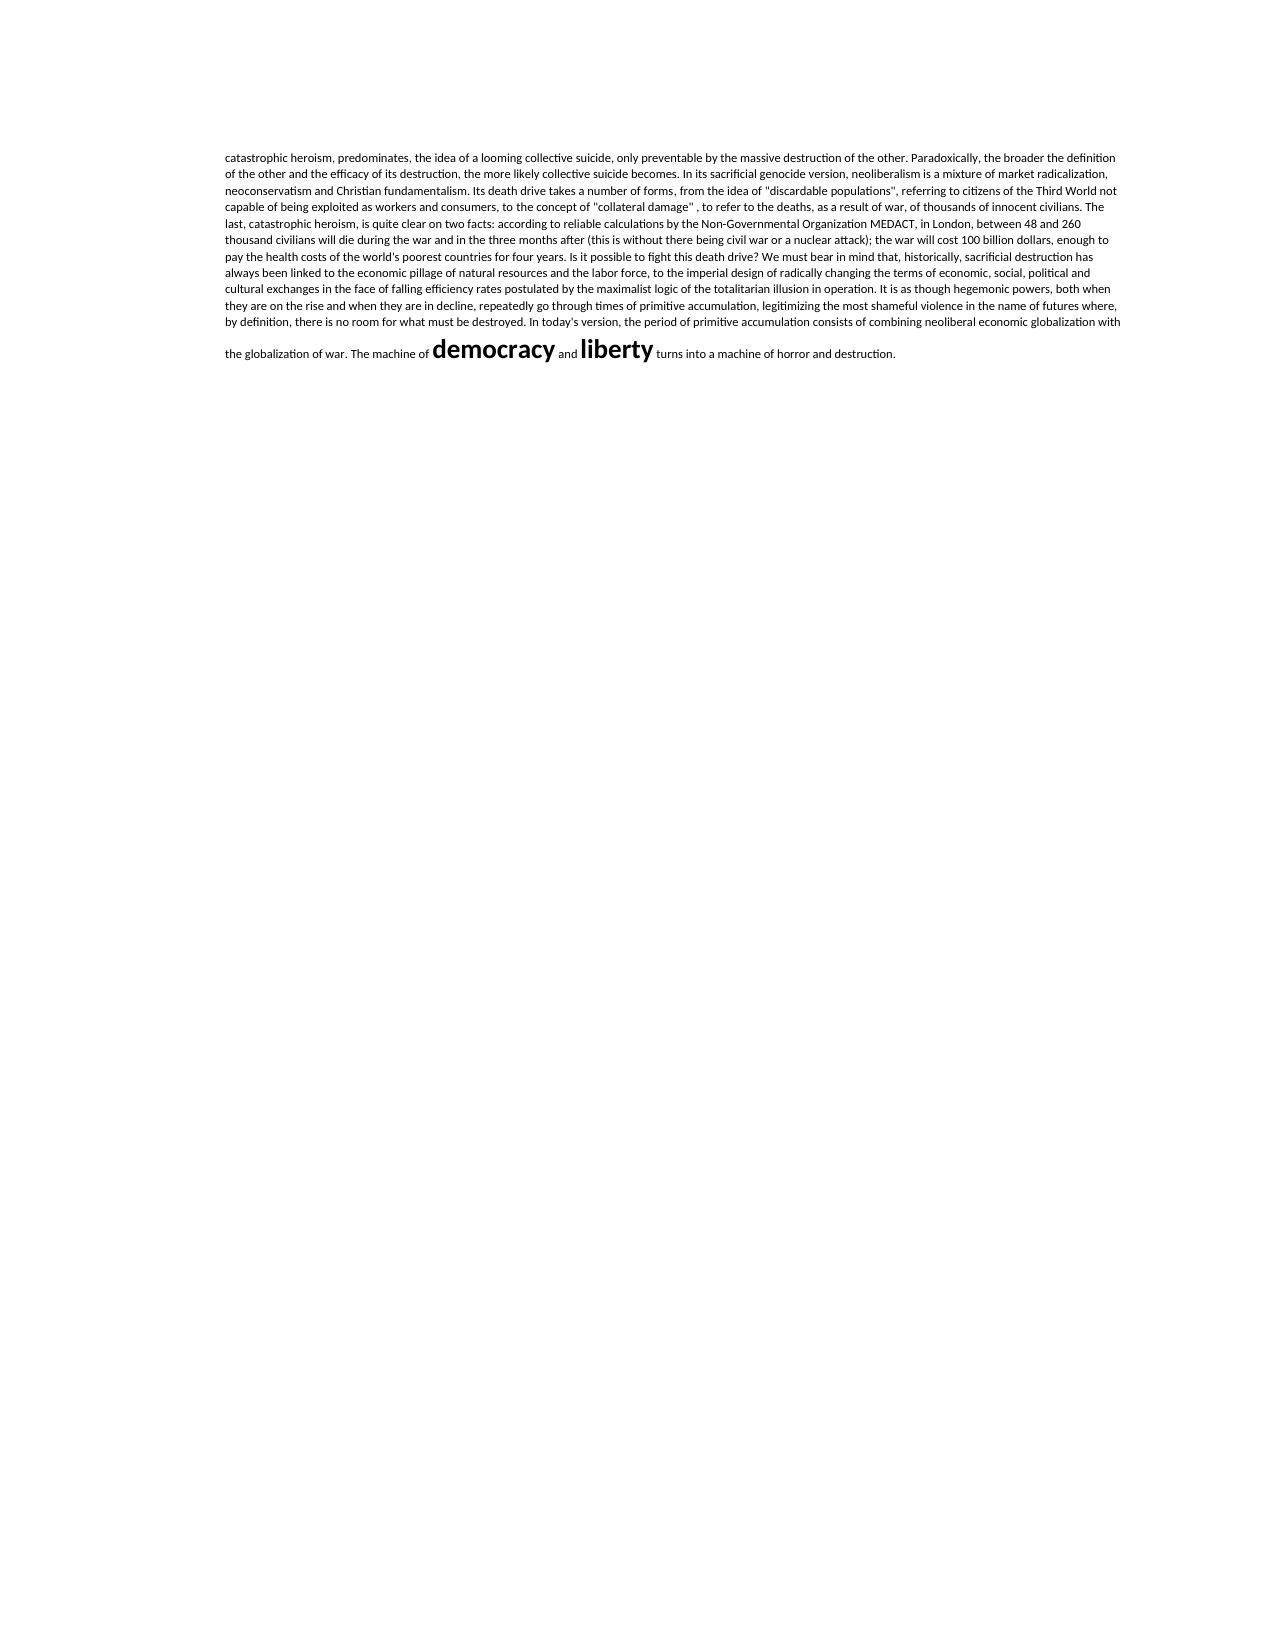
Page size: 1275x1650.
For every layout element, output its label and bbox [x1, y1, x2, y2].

text [225, 150, 1125, 366]
